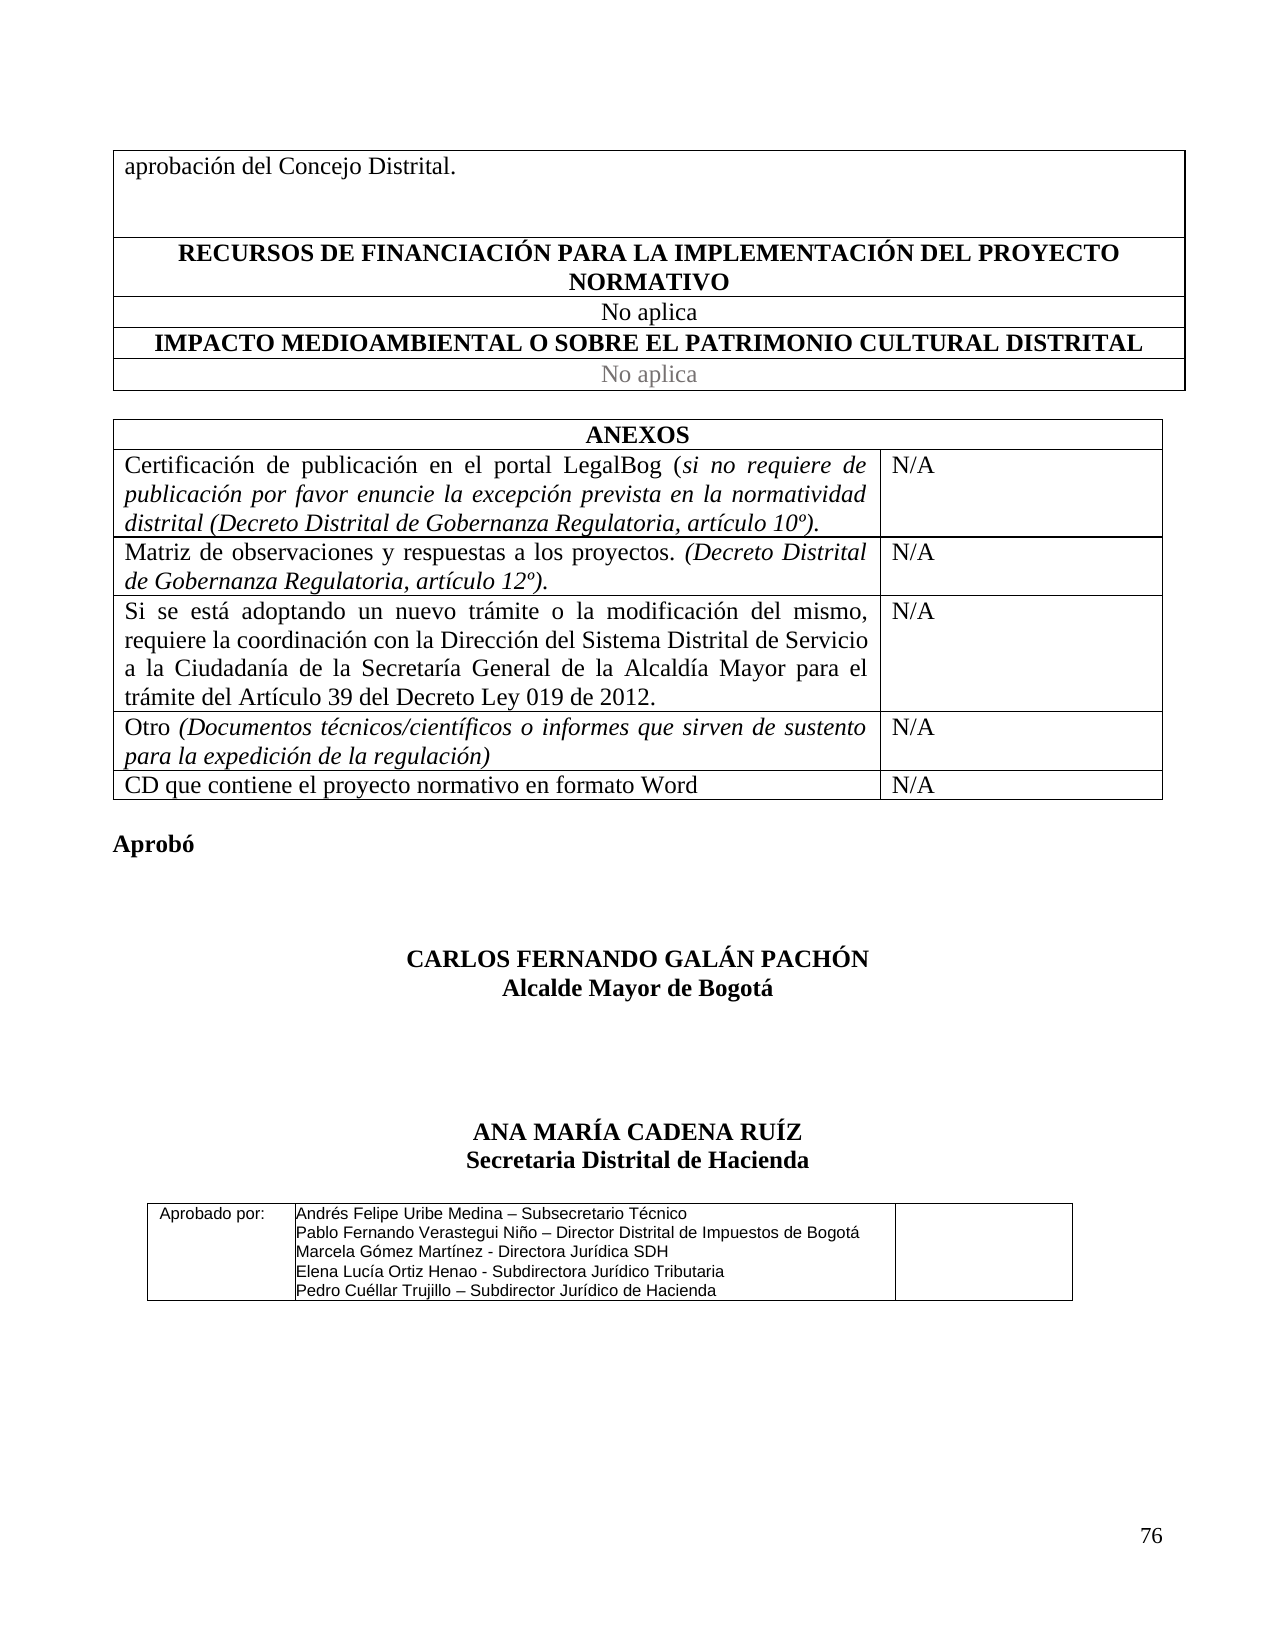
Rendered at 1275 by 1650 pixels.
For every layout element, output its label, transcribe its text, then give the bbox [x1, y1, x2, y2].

table_cell N/A [881, 538, 1162, 595]
text Secretaria Distrital de Hacienda [112, 1145, 1162, 1174]
text Alcalde Mayor de Bogotá [112, 973, 1162, 1002]
table_cell Certificación de publicación en el portal LegalBog (si no requiere de publicación por favor enuncie la excepción prevista en la normatividad distrital (Decreto Distrital de Gobernanza Regulatoria, artículo 10º). [114, 450, 880, 536]
table_cell Matriz de observaciones y respuestas a los proyectos. (Decreto Distrital de Gobernanza Regulatoria, artículo 12º). [114, 538, 880, 595]
table_cell CD que contiene el proyecto normativo en formato Word [114, 771, 880, 799]
table_cell RECURSOS DE FINANCIACIÓN PARA LA IMPLEMENTACIÓN DEL PROYECTO NORMATIVO [114, 238, 1184, 296]
table_cell N/A [881, 712, 1162, 769]
table_cell N/A [881, 771, 1162, 799]
text CARLOS FERNANDO GALÁN PACHÓN [112, 944, 1162, 973]
table_cell No aplica [114, 359, 1184, 389]
text ANA MARÍA CADENA RUÍZ [112, 1117, 1162, 1145]
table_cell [114, 151, 1184, 237]
table_cell N/A [881, 450, 1162, 536]
table_header ANEXOS [114, 420, 1162, 449]
table_cell No aplica [114, 297, 1184, 327]
table_header Andrés Felipe Uribe Medina – Subsecretario Técnico Pablo Fernando Verastegui Niño – Director Distrital de Impuestos de Bogotá Marcela Gómez Martínez - Directora Jurídica SDH Elena Lucía Ortiz Henao - Subdirectora Jurídico Tributaria Pedro Cuéllar Trujillo – Subdirector Jurídico de Hacienda [296, 1204, 895, 1300]
table_cell Otro (Documentos técnicos/científicos o informes que sirven de sustento para la expedición de la regulación) [114, 712, 880, 769]
table_header Aprobado por: [148, 1204, 295, 1300]
table_cell IMPACTO MEDIOAMBIENTAL O SOBRE EL PATRIMONIO CULTURAL DISTRITAL [114, 328, 1184, 358]
table_cell N/A [881, 596, 1162, 711]
text Aprobó [112, 829, 1162, 858]
table_cell Si se está adoptando un nuevo trámite o la modificación del mismo, requiere la coordinación con la Dirección del Sistema Distrital de Servicio a la Ciudadanía de la Secretaría General de la Alcaldía Mayor para el trámite del Artículo 39 del Decreto Ley 019 de 2012. [114, 596, 880, 711]
table_header [896, 1204, 1072, 1300]
